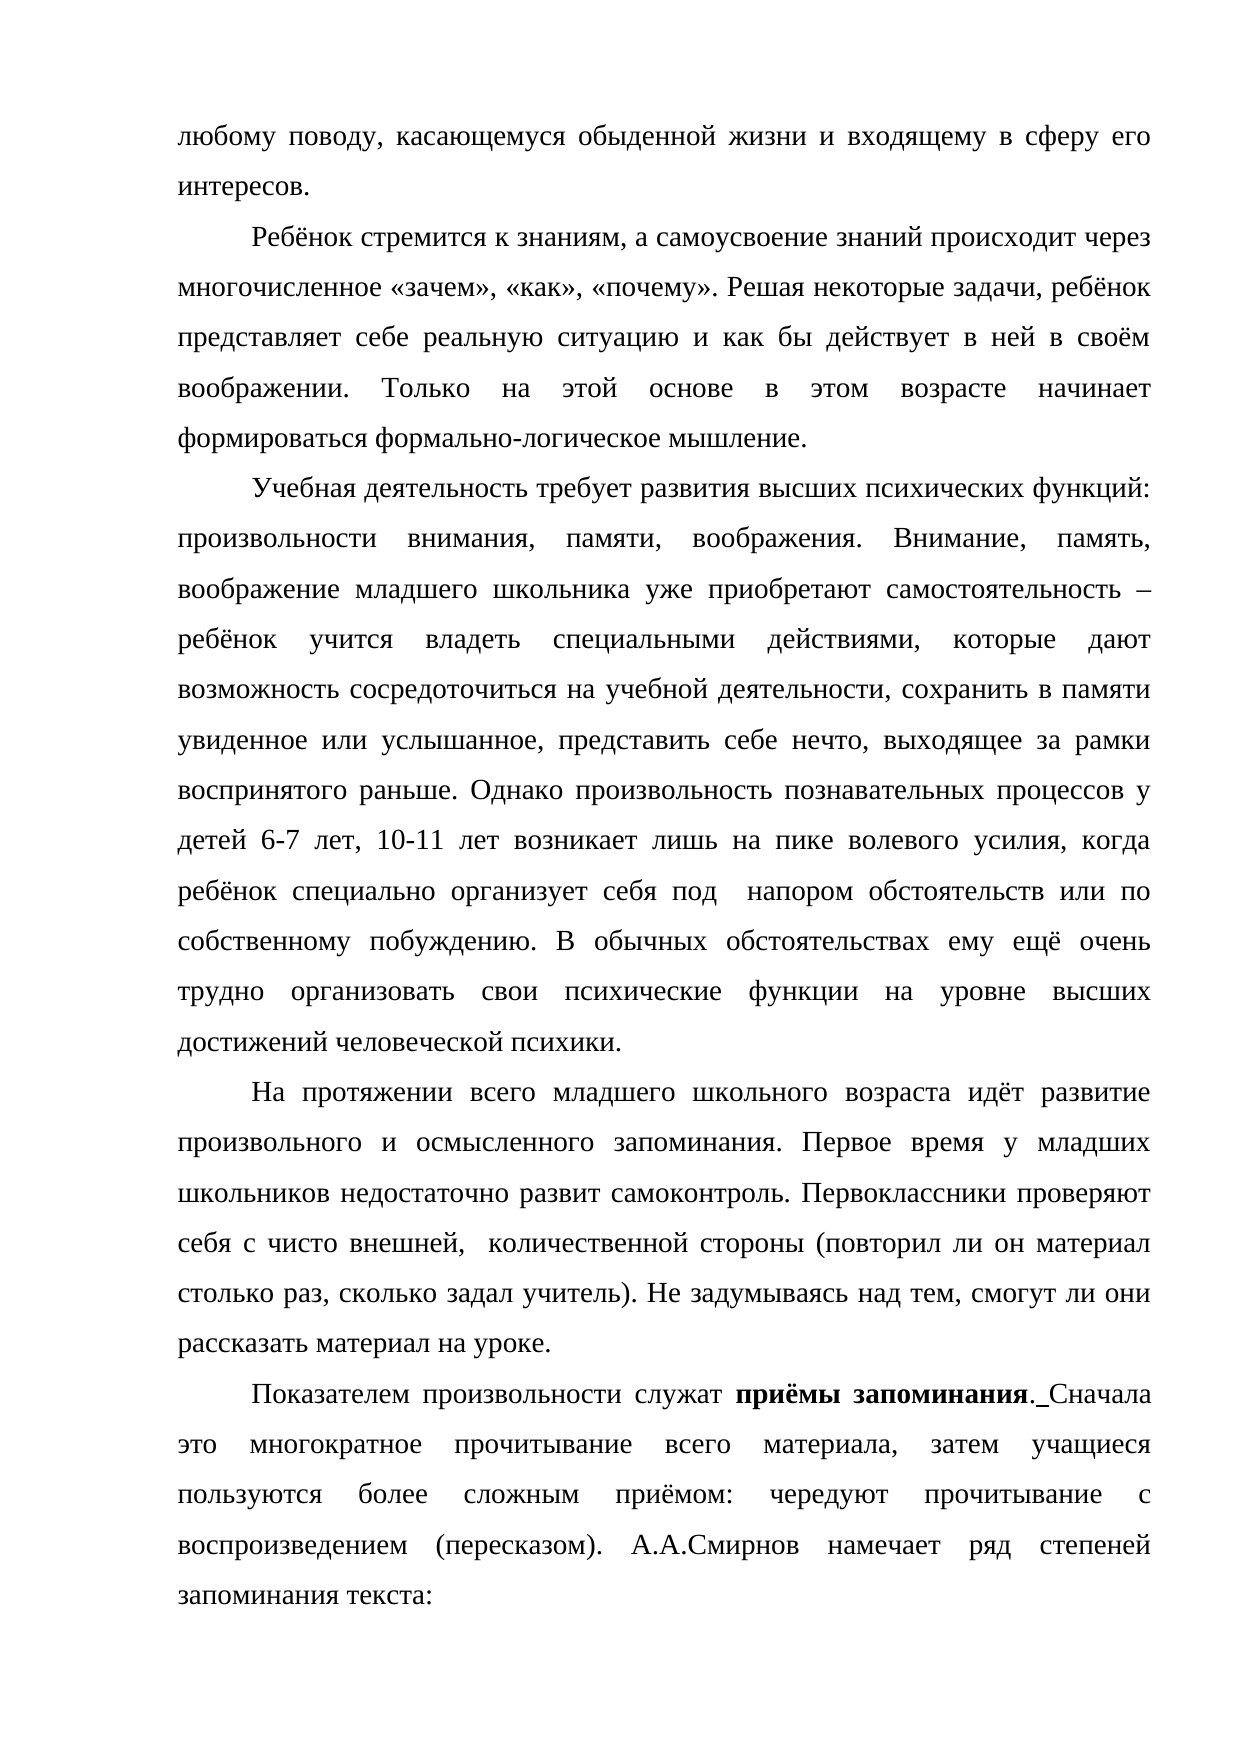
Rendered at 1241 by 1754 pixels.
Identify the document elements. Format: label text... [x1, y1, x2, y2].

text Показателем произвольности служат приёмы запоминания. Сначала это многократное прочитывание всего материала, затем учащиеся пользуются более сложным приёмом: чередуют прочитывание с воспроизведением (пересказом). А.А.Смирнов намечает ряд степеней запоминания текста: [177, 1376, 1152, 1611]
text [177, 118, 1152, 202]
text На протяжении всего младшего школьного возраста идёт развитие произвольного и осмысленного запоминания. Первое время у младших школьников недостаточно развит самоконтроль. Первоклассники проверяют себя с чисто внешней, количественной стороны (повторил ли он материал столько раз, сколько задал учитель). Не задумываясь над тем, смогут ли они рассказать материал на уроке. [177, 1074, 1152, 1359]
text Ребёнок стремится к знаниям, а самоусвоение знаний происходит через многочисленное «зачем», «как», «почему». Решая некоторые задачи, ребёнок представляет себе реальную ситуацию и как бы действует в ней в своём воображении. Только на этой основе в этом возрасте начинает формироваться формально-логическое мышление. [177, 219, 1152, 453]
text Учебная деятельность требует развития высших психических функций: произвольности внимания, памяти, воображения. Внимание, память, воображение младшего школьника уже приобретают самостоятельность – ребёнок учится владеть специальными действиями, которые дают возможность сосредоточиться на учебной деятельности, сохранить в памяти увиденное или услышанное, представить себе нечто, выходящее за рамки воспринятого раньше. Однако произвольность познавательных процессов у детей 6-7 лет, 10-11 лет возникает лишь на пике волевого усилия, когда ребёнок специально организует себя под напором обстоятельств или по собственному побуждению. В обычных обстоятельствах ему ещё очень трудно организовать свои психические функции на уровне высших достижений человеческой психики. [177, 470, 1152, 1057]
